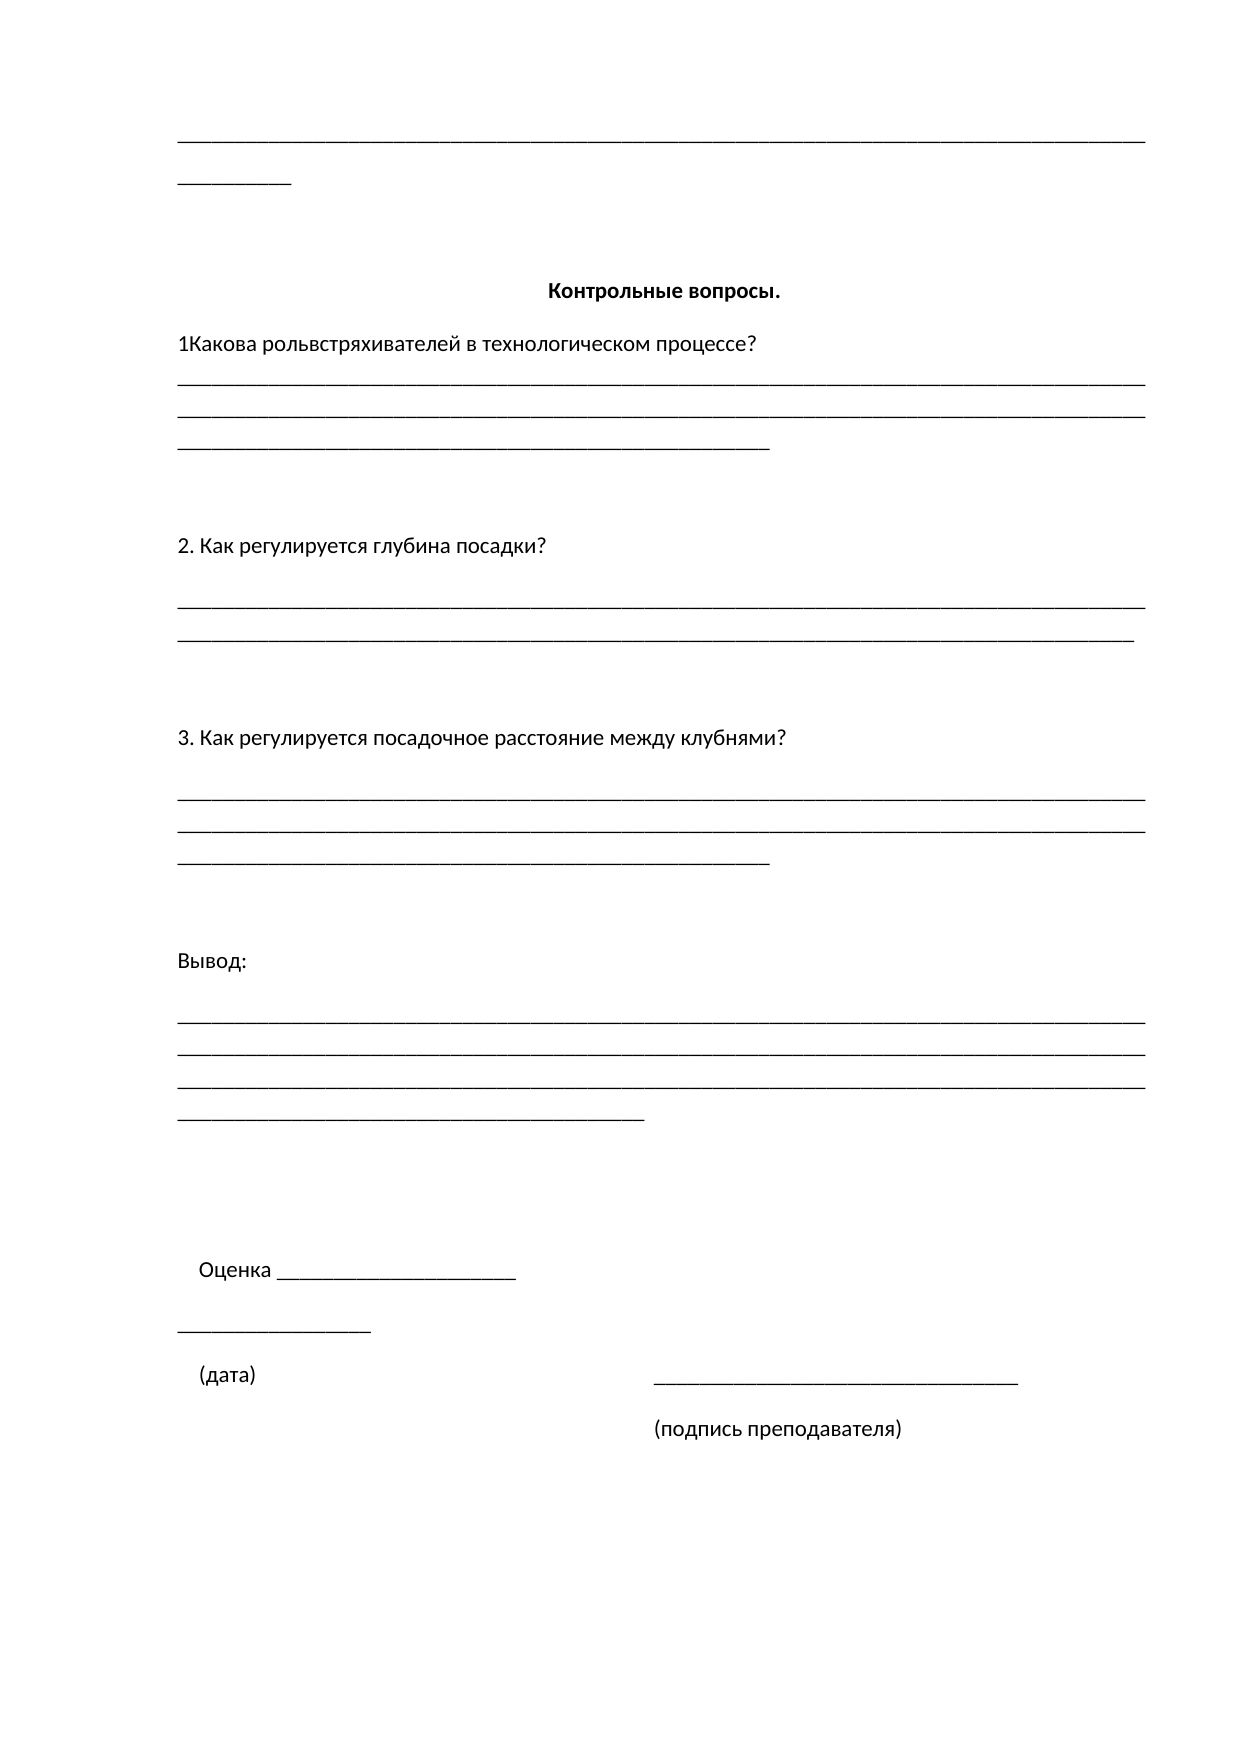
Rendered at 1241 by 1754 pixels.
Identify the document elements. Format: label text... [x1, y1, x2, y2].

text Вывод: [177, 946, 1152, 974]
text _________________ [177, 1308, 1152, 1336]
table_header Оценка _____________________ [188, 1255, 744, 1308]
table_header (дата) [188, 1361, 642, 1466]
text _________________________________________________________________________________________________________________________________________________________________________ [177, 584, 1152, 645]
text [177, 118, 1152, 188]
text Контрольные вопросы. [177, 276, 1152, 304]
text 1Какова рольвстряхивателей в технологическом процессе? ______________________________________________________________________________________________________________________________________________________________________________________________________________________________ [177, 329, 1152, 453]
table_header ________________________________ (подпись преподавателя) [643, 1361, 1163, 1466]
text 3. Как регулируется посадочное расстояние между клубнями? [177, 723, 1152, 751]
text ______________________________________________________________________________________________________________________________________________________________________________________________________________________________ [177, 776, 1152, 868]
text 2. Как регулируется глубина посадки? [177, 532, 1152, 559]
text ________________________________________________________________________________________________________________________________________________________________________________________________________________________________________________________________________________________________________ [177, 999, 1152, 1124]
